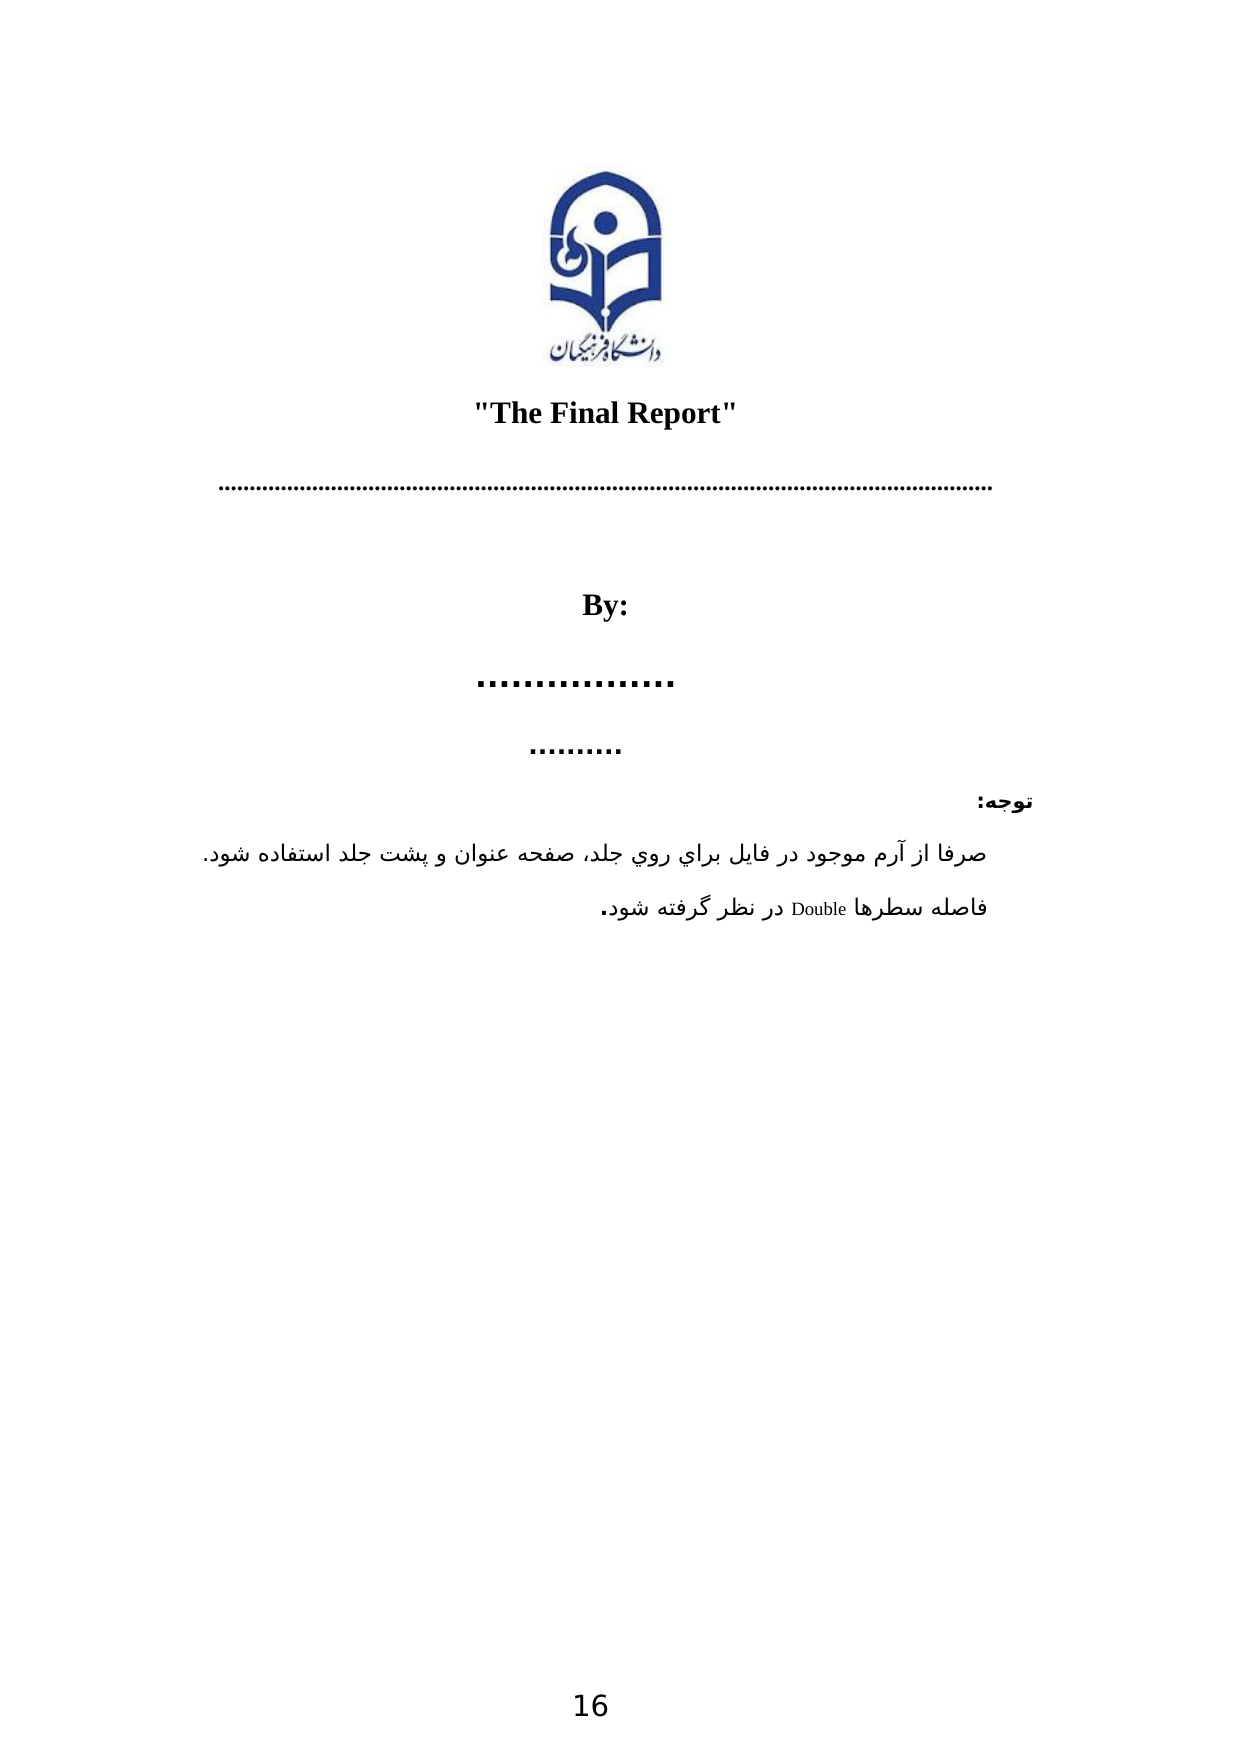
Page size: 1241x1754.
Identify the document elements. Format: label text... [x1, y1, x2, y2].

text By: [118, 586, 1063, 622]
text "The Final Report" [118, 395, 1063, 431]
picture [542, 165, 669, 371]
text ............................................................................................................................ [118, 467, 1063, 495]
text .......... [118, 731, 1063, 760]
text صرفا از آرم موجود در فايل براي روي جلد، صفحه عنوان و پشت جلد استفاده شود. [118, 840, 1063, 867]
text توجه: [118, 789, 1063, 814]
text ................. [118, 658, 1063, 695]
text فاصله سطرها Double در نظر گرفته شود. [118, 894, 1063, 920]
